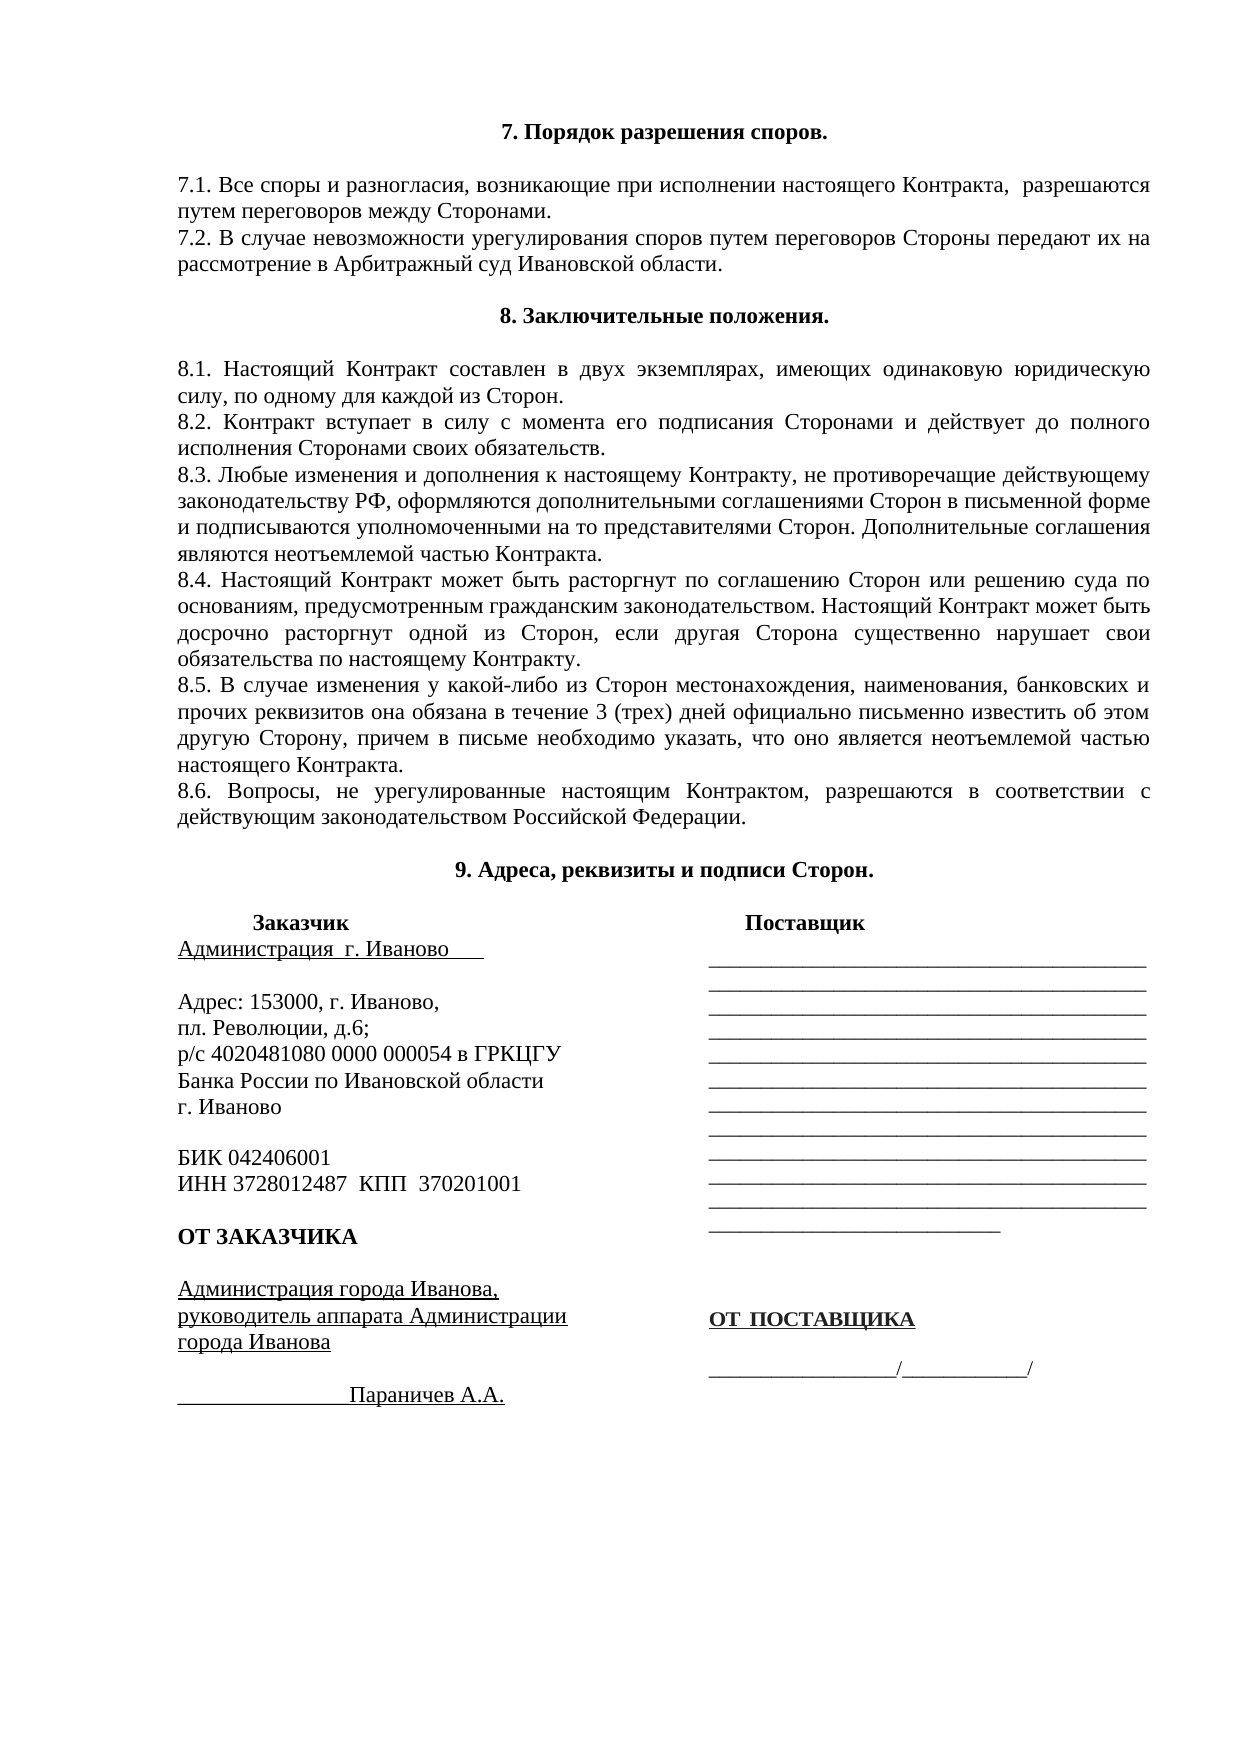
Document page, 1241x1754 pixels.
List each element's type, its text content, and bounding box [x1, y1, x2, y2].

text руководитель аппарата Администрации [177, 1302, 693, 1328]
text 8. Заключительные положения. [177, 303, 1152, 329]
text Адрес: 153000, г. Иваново, [177, 988, 693, 1014]
text р/с 4020481080 0000 000054 в ГРКЦГУ [177, 1041, 693, 1067]
text 8.4. Настоящий Контракт может быть расторгнут по соглашению Сторон или решению суда по основаниям, предусмотренным гражданским законодательством. Настоящий Контракт может быть досрочно расторгнут одной из Сторон, если другая Сторона существенно нарушает свои обязательства по настоящему Контракту. [177, 566, 1152, 672]
text 9. Адреса, реквизиты и подписи Сторон. [177, 856, 1152, 882]
text 8.3. Любые изменения и дополнения к настоящему Контракту, не противоречащие действующему законодательству РФ, оформляются дополнительными соглашениями Сторон в письменной форме и подписываются уполномоченными на то представителями Сторон. Дополнительные соглашения являются неотъемлемой частью Контракта. [177, 461, 1152, 566]
text 8.5. В случае изменения у какой-либо из Сторон местонахождения, наименования, банковских и прочих реквизитов она обязана в течение 3 (трех) дней официально письменно известить об этом другую Сторону, причем в письме необходимо указать, что оно является неотъемлемой частью настоящего Контракта. [177, 672, 1152, 777]
text пл. Революции, д.6; [177, 1014, 693, 1041]
text 8.6. Вопросы, не урегулированные настоящим Контрактом, разрешаются в соответствии с действующим законодательством Российской Федерации. [177, 777, 1152, 830]
text города Иванова [177, 1328, 693, 1354]
text Банка России по Ивановской области [177, 1067, 693, 1093]
text _______________Параничев А.А. [177, 1381, 693, 1407]
subtitle ОТ ЗАКАЗЧИКА [177, 1223, 693, 1249]
text Заказчик Поставщик [177, 909, 1152, 935]
text ИНН 3728012487 КПП 370201001 [177, 1170, 693, 1196]
text 7.2. В случае невозможности урегулирования споров путем переговоров Стороны передают их на рассмотрение в Арбитражный суд Ивановской области. [177, 223, 1152, 276]
text 7. Порядок разрешения споров. [177, 118, 1152, 144]
text БИК 042406001 [177, 1144, 693, 1170]
text Заместитель Главы Администрация города Иванова, [177, 1249, 693, 1302]
text Администрация г. Иваново [177, 935, 1152, 961]
text г. Иваново [177, 1093, 693, 1119]
text 7.1. Все споры и разногласия, возникающие при исполнении настоящего Контракта, разрешаются путем переговоров между Сторонами. [177, 171, 1152, 223]
text 8.2. Контракт вступает в силу с момента его подписания Сторонами и действует до полного исполнения Сторонами своих обязательств. [177, 408, 1152, 461]
text 8.1. Настоящий Контракт составлен в двух экземплярах, имеющих одинаковую юридическую силу, по одному для каждой из Сторон. [177, 355, 1152, 408]
